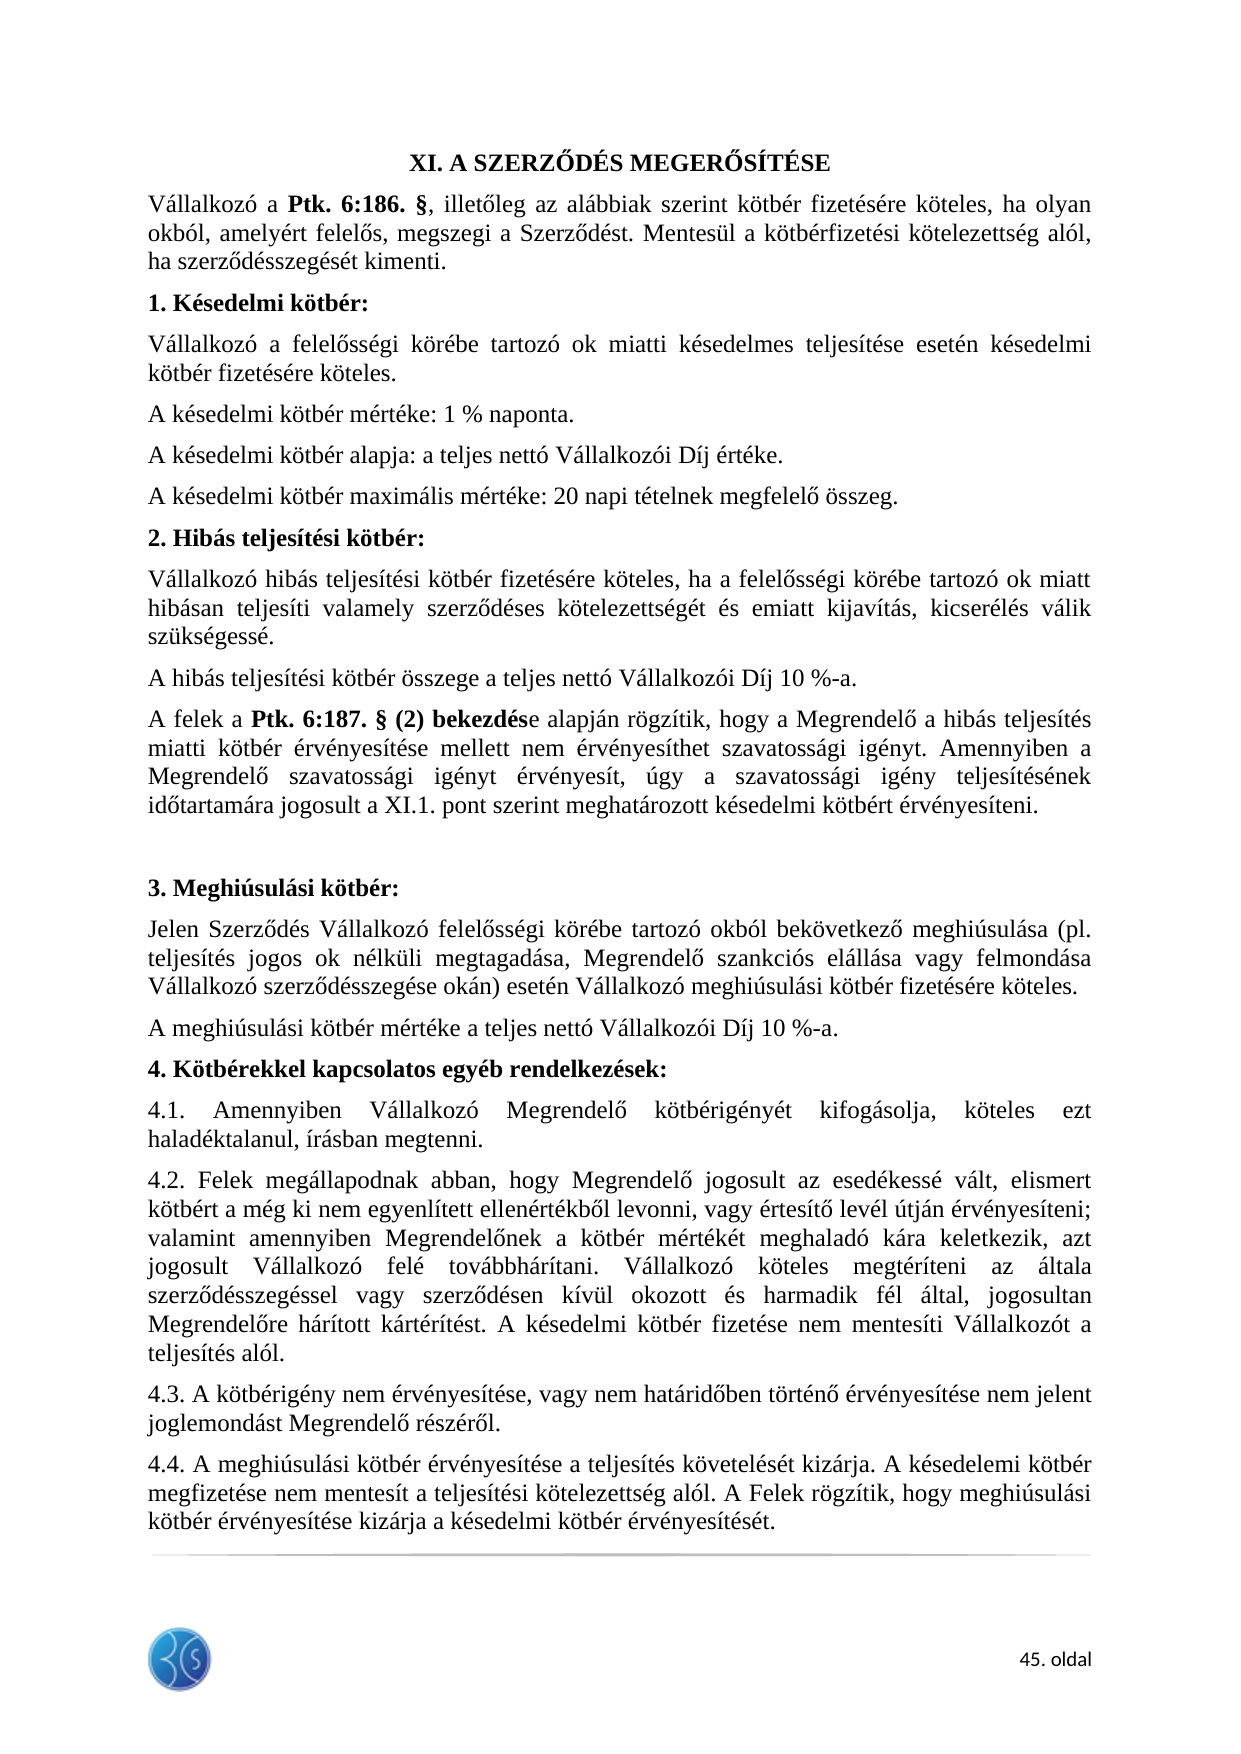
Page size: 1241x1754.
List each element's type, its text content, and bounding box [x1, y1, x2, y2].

picture [147, 1627, 212, 1692]
text 4.4. A meghiúsulási kötbér érvényesítése a teljesítés követelését kizárja. A késedelemi kötbér megfizetése nem mentesít a teljesítési kötelezettség alól. A Felek rögzítik, hogy meghiúsulási kötbér érvényesítése kizárja a késedelmi kötbér érvényesítését. [148, 1449, 1092, 1535]
text 1. Késedelmi kötbér: [148, 288, 1092, 316]
text 2. Hibás teljesítési kötbér: [148, 523, 1092, 551]
text Jelen Szerződés Vállalkozó felelősségi körébe tartozó okból bekövetkező meghiúsulása (pl. teljesítés jogos ok nélküli megtagadása, Megrendelő szankciós elállása vagy felmondása Vállalkozó szerződésszegése okán) esetén Vállalkozó meghiúsulási kötbér fizetésére köteles. [148, 914, 1092, 1000]
text A hibás teljesítési kötbér összege a teljes nettó Vállalkozói Díj 10 %-a. [148, 663, 1092, 691]
text 4.1. Amennyiben Vállalkozó Megrendelő kötbérigényét kifogásolja, köteles ezt haladéktalanul, írásban megtenni. [148, 1095, 1092, 1153]
text 3. Meghiúsulási kötbér: [148, 873, 1092, 901]
text Vállalkozó a Ptk. 6:186. §, illetőleg az alábbiak szerint kötbér fizetésére köteles, ha olyan okból, amelyért felelős, megszegi a Szerződést. Mentesül a kötbérfizetési kötelezettség alól, ha szerződésszegését kimenti. [148, 189, 1092, 275]
text 4.2. Felek megállapodnak abban, hogy Megrendelő jogosult az esedékessé vált, elismert kötbért a még ki nem egyenlített ellenértékből levonni, vagy értesítő levél útján érvényesíteni; valamint amennyiben Megrendelőnek a kötbér mértékét meghaladó kára keletkezik, azt jogosult Vállalkozó felé továbbhárítani. Vállalkozó köteles megtéríteni az általa szerződésszegéssel vagy szerződésen kívül okozott és harmadik fél által, jogosultan Megrendelőre hárított kártérítést. A késedelmi kötbér fizetése nem mentesíti Vállalkozót a teljesítés alól. [148, 1165, 1092, 1366]
text A késedelmi kötbér mértéke: 1 % naponta. [148, 399, 1092, 428]
text Vállalkozó hibás teljesítési kötbér fizetésére köteles, ha a felelősségi körébe tartozó ok miatt hibásan teljesíti valamely szerződéses kötelezettségét és emiatt kijavítás, kicserélés válik szükségessé. [148, 564, 1092, 650]
picture [147, 1548, 1093, 1561]
text A felek a Ptk. 6:187. § (2) bekezdése alapján rögzítik, hogy a Megrendelő a hibás teljesítés miatti kötbér érvényesítése mellett nem érvényesíthet szavatossági igényt. Amennyiben a Megrendelő szavatossági igényt érvényesít, úgy a szavatossági igény teljesítésének időtartamára jogosult a XI.1. pont szerint meghatározott késedelmi kötbért érvényesíteni. [148, 704, 1092, 819]
text A meghiúsulási kötbér mértéke a teljes nettó Vállalkozói Díj 10 %-a. [148, 1013, 1092, 1041]
text XI. A SZERZŐDÉS MEGERŐSÍTÉSE [148, 148, 1092, 176]
text 4.3. A kötbérigény nem érvényesítése, vagy nem határidőben történő érvényesítése nem jelent joglemondást Megrendelő részéről. [148, 1379, 1092, 1436]
text A késedelmi kötbér maximális mértéke: 20 napi tételnek megfelelő összeg. [148, 481, 1092, 510]
text Vállalkozó a felelősségi körébe tartozó ok miatti késedelmes teljesítése esetén késedelmi kötbér fizetésére köteles. [148, 329, 1092, 386]
text A késedelmi kötbér alapja: a teljes nettó Vállalkozói Díj értéke. [148, 440, 1092, 469]
text 4. Kötbérekkel kapcsolatos egyéb rendelkezések: [148, 1054, 1092, 1083]
